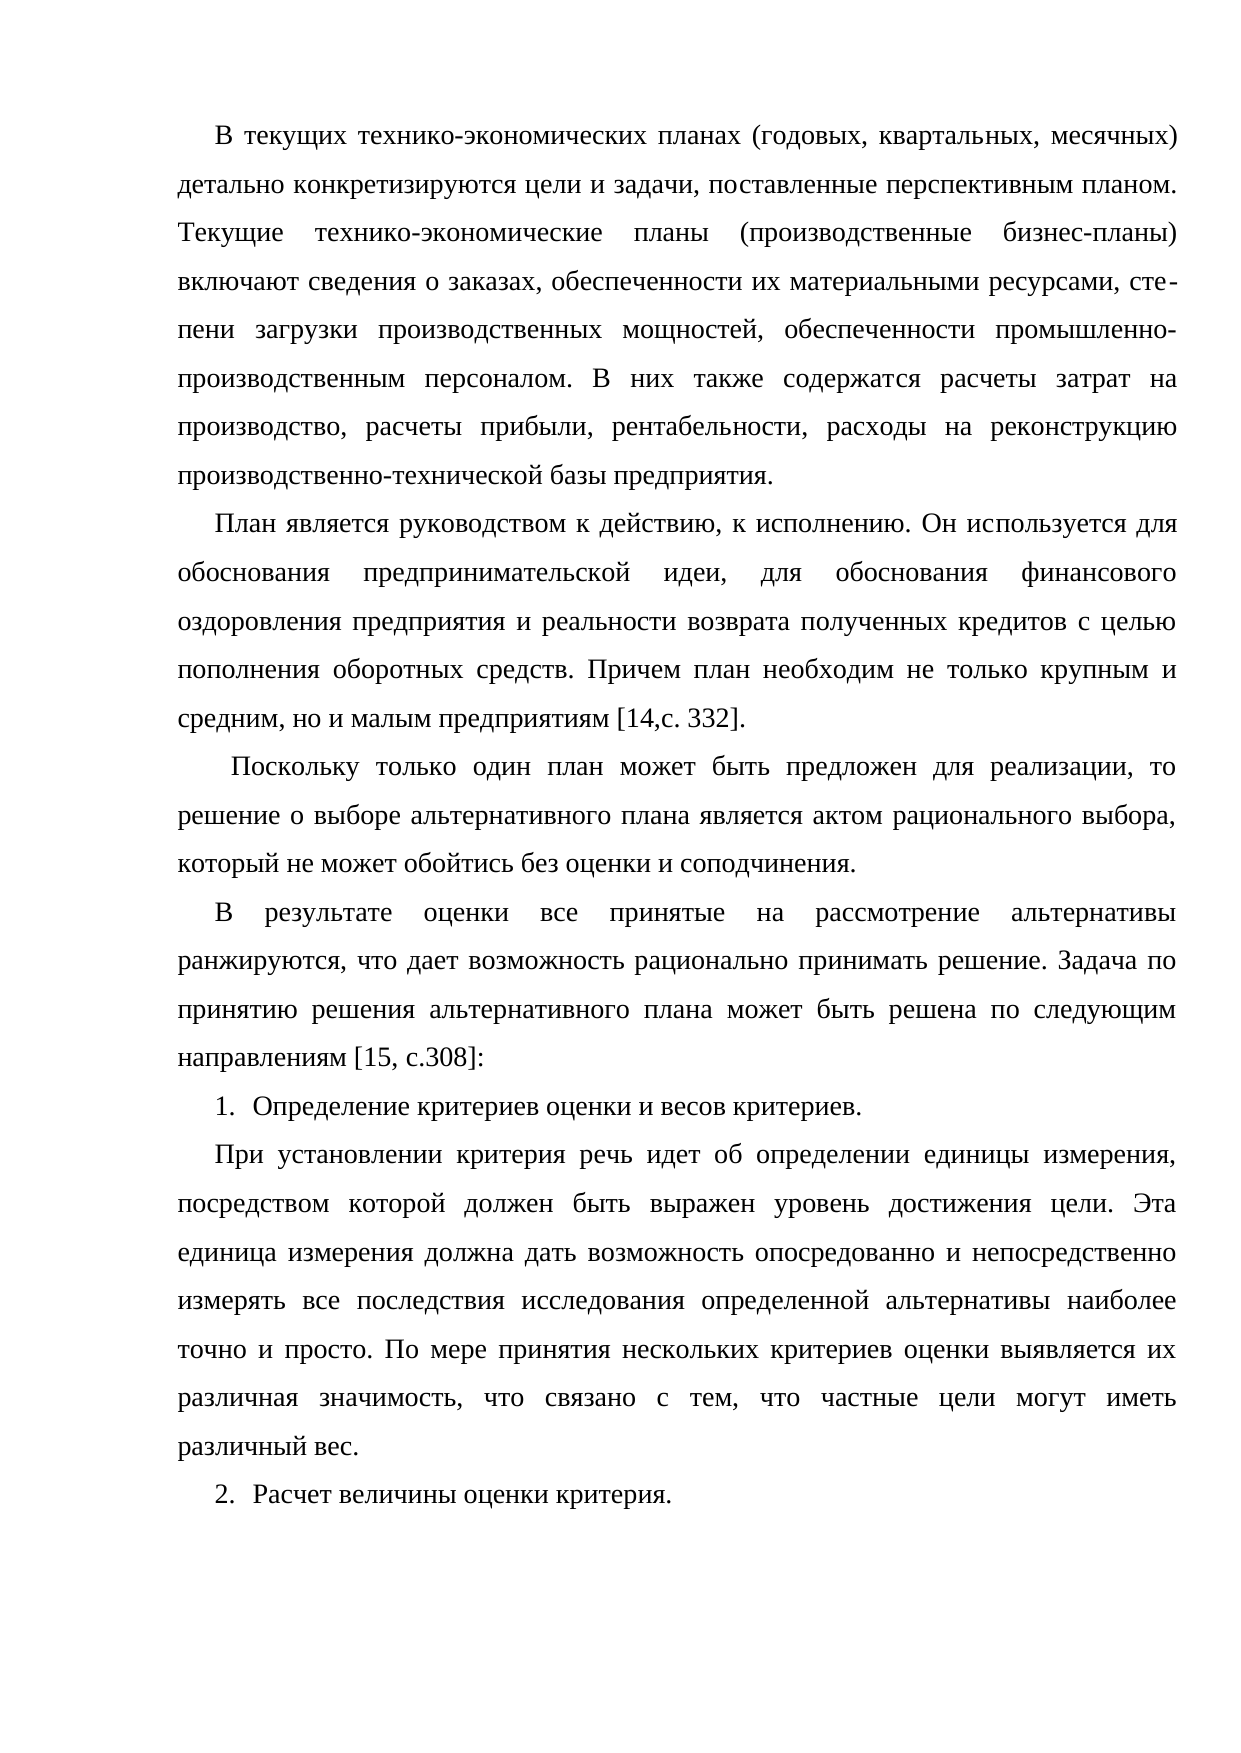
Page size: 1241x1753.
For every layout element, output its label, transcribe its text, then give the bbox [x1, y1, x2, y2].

text План является руководством к действию, к исполнению. Он используется для обоснования предпринимательской идеи, для обоснования финансового оздоровления предприятия и реальности возврата полученных кредитов с целью пополнения оборотных средств. Причем план необходим не только крупным и средним, но и малым предприятиям [14,с. 332]. [177, 506, 1178, 733]
text В текущих технико-экономических планах (годовых, квартальных, месячных) детально конкретизируются цели и задачи, поставленные перспективным планом. Текущие технико-экономические планы (производственные бизнес-планы) включают сведения о заказах, обеспеченности их материальными ресурсами, степени загрузки производственных мощностей, обеспеченности промышленно-производственным персоналом. В них также содержатся расчеты затрат на производство, расчеты прибыли, рентабельности, расходы на реконструкцию производственно-технической базы предприятия. [177, 118, 1178, 490]
text Поскольку только один план может быть предложен для реализации, то решение о выборе альтернативного плана является актом рационального выбора, который не может обойтись без оценки и соподчинения. [177, 749, 1178, 879]
list Расчет величины оценки критерия. [177, 1477, 1178, 1510]
text В результате оценки все принятые на рассмотрение альтернативы ранжируются, что дает возможность рационально принимать решение. Задача по принятию решения альтернативного плана может быть решена по следующим направлениям [15, c.308]: [177, 895, 1178, 1073]
list Определение критериев оценки и весов критериев. [177, 1089, 1178, 1121]
text При установлении критерия речь идет об определении единицы измерения, посредством которой должен быть выражен уровень достижения цели. Эта единица измерения должна дать возможность опосредованно и непосредственно измерять все последствия исследования определенной альтернативы наиболее точно и просто. По мере принятия нескольких критериев оценки выявляется их различная значимость, что связано с тем, что частные цели могут иметь различный вес. [177, 1137, 1178, 1461]
